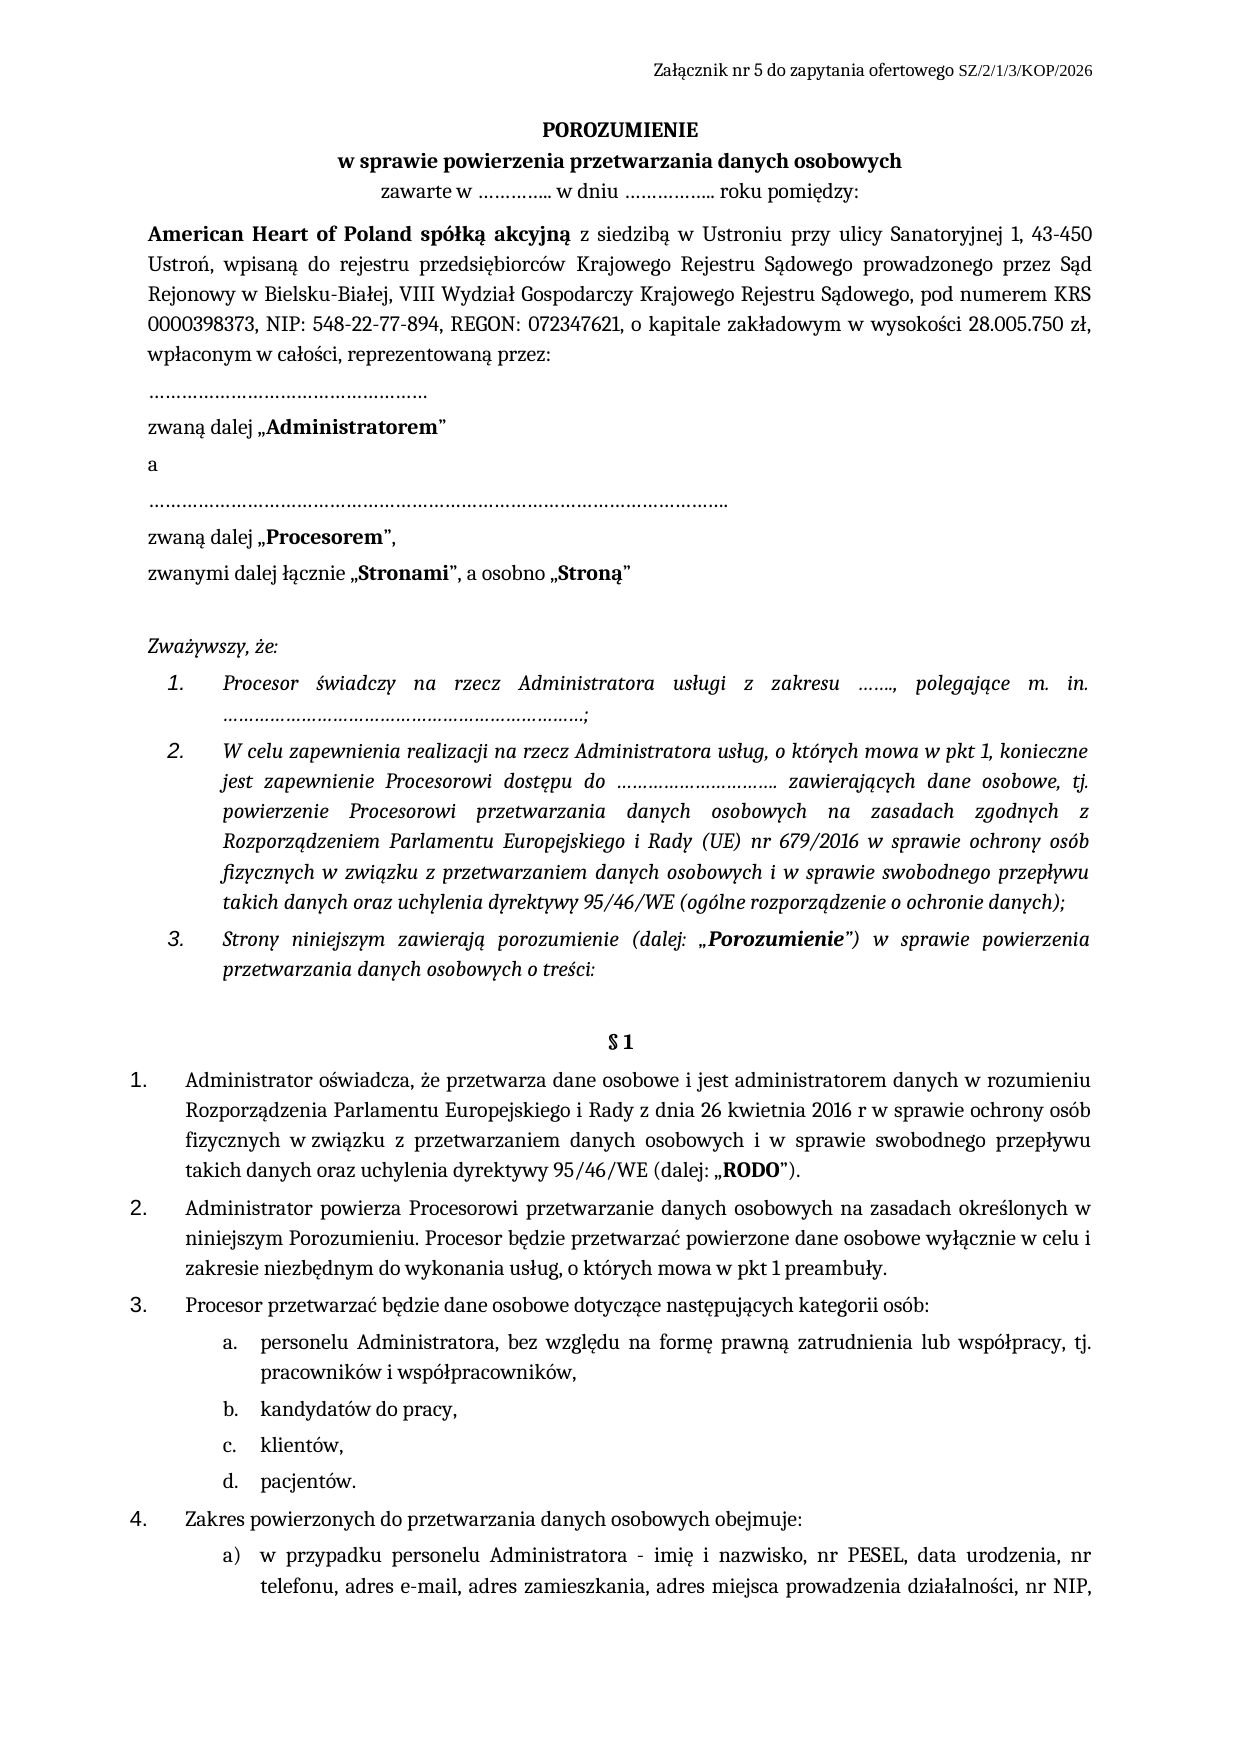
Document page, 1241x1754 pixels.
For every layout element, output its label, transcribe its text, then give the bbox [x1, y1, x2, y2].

text POROZUMIENIE [148, 118, 1092, 143]
list Zakres powierzonych do przetwarzania danych osobowych obejmuje: [148, 1506, 1092, 1532]
text American Heart of Poland spółką akcyjną z siedzibą w Ustroniu przy ulicy Sanatoryjnej 1, 43-450 Ustroń, wpisaną do rejestru przedsiębiorców Krajowego Rejestru Sądowego prowadzonego przez Sąd Rejonowy w Bielsku-Białej, VIII Wydział Gospodarczy Krajowego Rejestru Sądowego, pod numerem KRS 0000398373, NIP: 548-22-77-894, REGON: 072347621, o kapitale zakładowym w wysokości 28.005.750 zł, wpłaconym w całości, reprezentowaną przez: [148, 221, 1092, 367]
list Administrator powierza Procesorowi przetwarzanie danych osobowych na zasadach określonych w niniejszym Porozumieniu. Procesor będzie przetwarzać powierzone dane osobowe wyłącznie w celu i zakresie niezbędnym do wykonania usług, o których mowa w pkt 1 preambuły. [148, 1194, 1092, 1281]
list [223, 1543, 1092, 1598]
text zwaną dalej „Procesorem”, [148, 524, 1092, 549]
list Strony niniejszym zawierają porozumienie (dalej: „Porozumienie”) w sprawie powierzenia przetwarzania danych osobowych o treści: [185, 926, 1092, 982]
list Administrator oświadcza, że przetwarza dane osobowe i jest administratorem danych w rozumieniu Rozporządzenia Parlamentu Europejskiego i Rady z dnia 26 kwietnia 2016 r w sprawie ochrony osób fizycznych w związku z przetwarzaniem danych osobowych i w sprawie swobodnego przepływu takich danych oraz uchylenia dyrektywy 95/46/WE (dalej: „RODO”). [148, 1066, 1092, 1183]
list Procesor przetwarzać będzie dane osobowe dotyczące następujących kategorii osób: [148, 1292, 1092, 1318]
list kandydatów do pracy, [223, 1396, 1092, 1421]
text a [148, 451, 1092, 477]
text § 1 [148, 1030, 1092, 1055]
text ……………………………………………………………………………………………. [148, 488, 1092, 513]
list W celu zapewnienia realizacji na rzecz Administratora usług, o których mowa w pkt 1, konieczne jest zapewnienie Procesorowi dostępu do …………………………. zawierających dane osobowe, tj. powierzenie Procesorowi przetwarzania danych osobowych na zasadach zgodnych z Rozporządzeniem Parlamentu Europejskiego i Rady (UE) nr 679/2016 w sprawie ochrony osób fizycznych w związku z przetwarzaniem danych osobowych i w sprawie swobodnego przepływu takich danych oraz uchylenia dyrektywy 95/46/WE (ogólne rozporządzenie o ochronie danych); [185, 738, 1092, 915]
text …………………………………………… [148, 378, 1092, 404]
list Procesor świadczy na rzecz Administratora usługi z zakresu ……., polegające m. in. ……………………………………………………………; [185, 670, 1092, 726]
text zwaną dalej „Administratorem” [148, 415, 1092, 440]
list personelu Administratora, bez względu na formę prawną zatrudnienia lub współpracy, tj. pracowników i współpracowników, [223, 1329, 1092, 1385]
text Zważywszy, że: [148, 634, 1092, 659]
text zwanymi dalej łącznie „Stronami”, a osobno „Stroną” [148, 561, 1092, 586]
list pacjentów. [223, 1469, 1092, 1494]
list klientów, [223, 1433, 1092, 1458]
text zawarte w ………….. w dniu …………….. roku pomiędzy: [148, 178, 1092, 204]
text w sprawie powierzenia przetwarzania danych osobowych [148, 148, 1092, 173]
